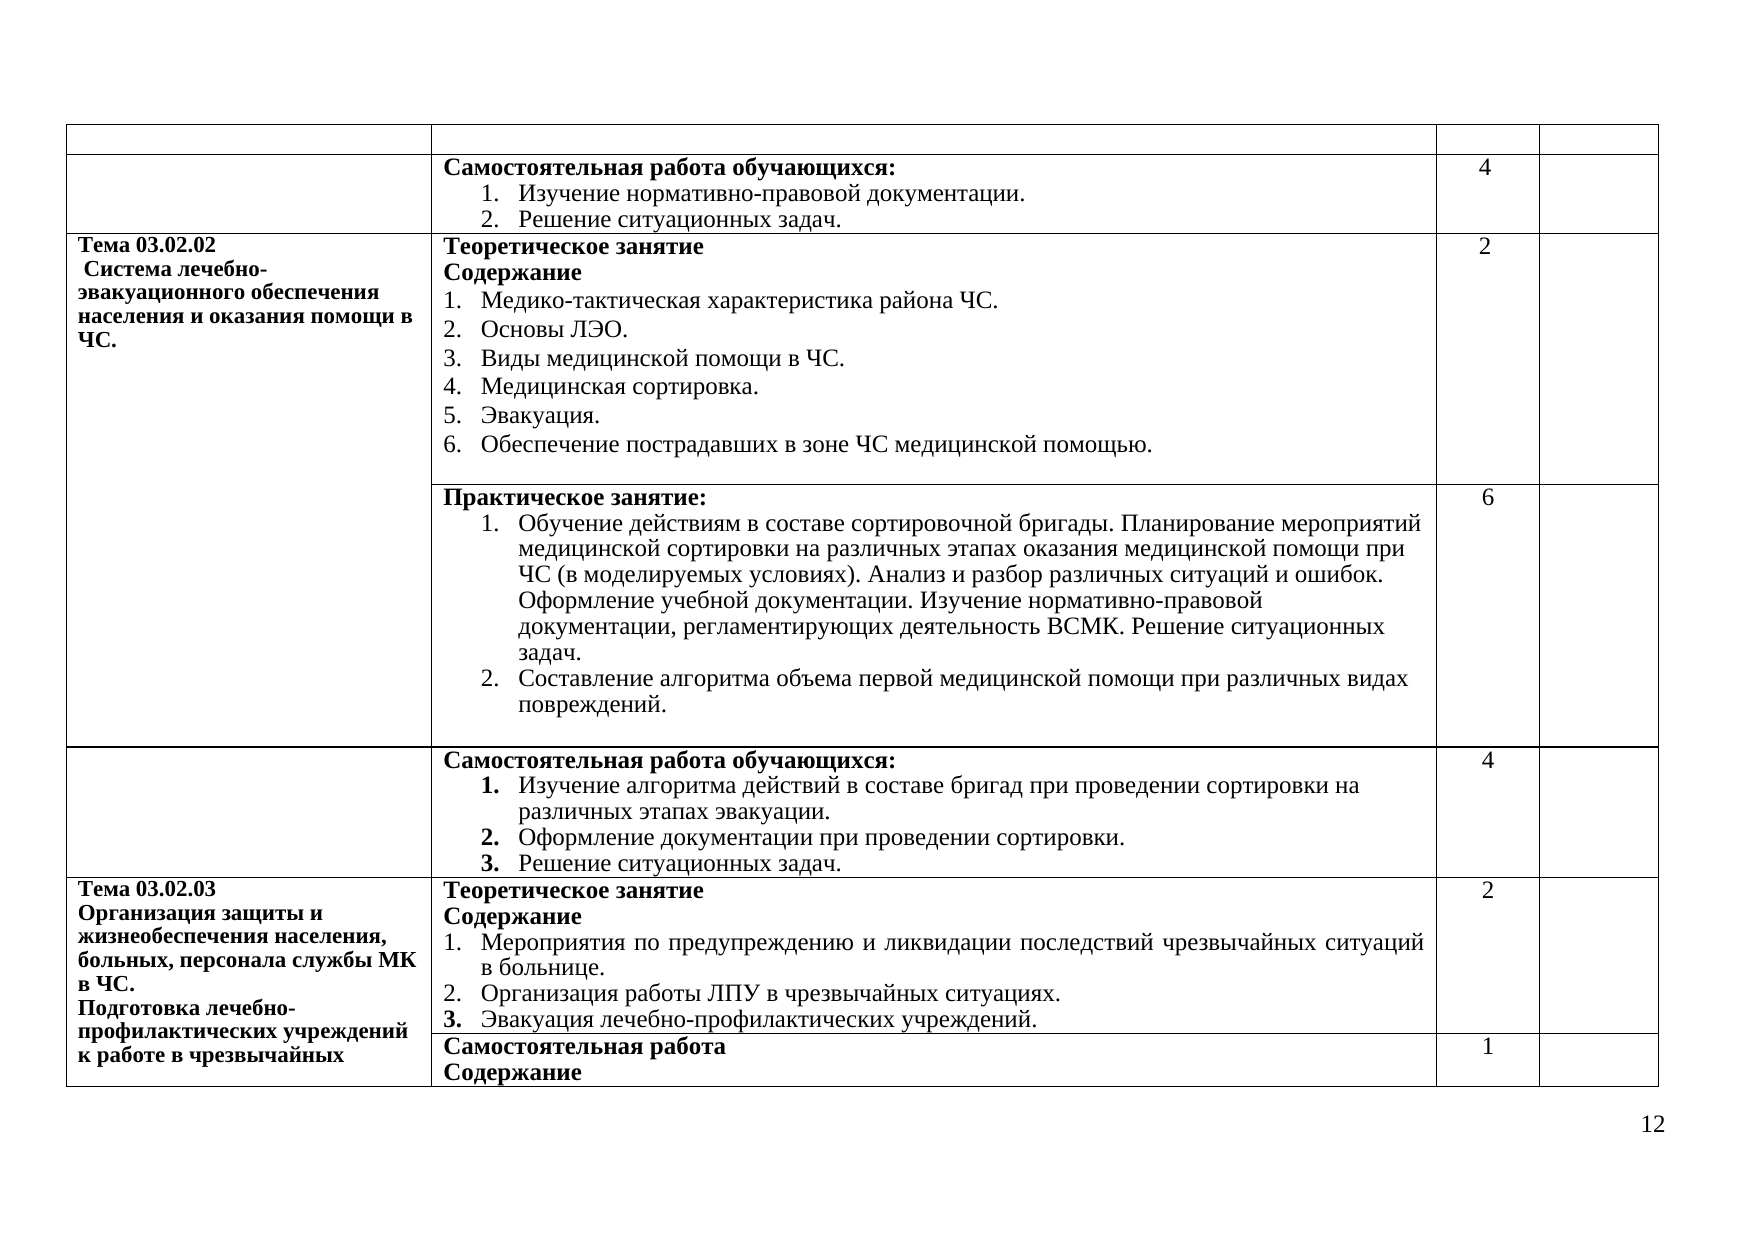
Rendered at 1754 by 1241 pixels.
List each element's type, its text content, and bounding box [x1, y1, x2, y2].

table_cell [67, 125, 431, 154]
table_cell Самостоятельная работа обучающихся: Изучение нормативно-правовой документации. Решение ситуационных задач. [432, 155, 1436, 232]
table_cell [1540, 234, 1658, 483]
table_cell Тема 03.02.03 Организация защиты и жизнеобеспечения населения, больных, персонала службы МК в ЧС. Подготовка лечебно-профилактических учреждений к работе в чрезвычайных ситуациях. [67, 878, 431, 1086]
table_cell [1540, 485, 1658, 746]
table_cell [1540, 878, 1658, 1033]
table_cell [1540, 155, 1658, 232]
table_cell Самостоятельная работа обучающихся: Изучение алгоритма действий в составе бригад при проведении сортировки на различных этапах эвакуации. Оформление документации при проведении сортировки. Решение ситуационных задач. [432, 748, 1436, 877]
table_cell Теоретическое занятие Содержание Медико-тактическая характеристика района ЧС. Основы ЛЭО. Виды медицинской помощи в ЧС. Медицинская сортировка. Эвакуация. Обеспечение пострадавших в зоне ЧС медицинской помощью. [432, 234, 1436, 483]
table_cell 4 [1437, 748, 1539, 877]
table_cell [432, 1034, 1436, 1086]
table_cell 2 [1437, 878, 1539, 1033]
table_cell 6 [1437, 125, 1539, 154]
table_cell [1540, 125, 1658, 154]
table_cell [1540, 1034, 1658, 1086]
table_cell Тема 03.02.02 Система лечебно-эвакуационного обеспечения населения и оказания помощи в ЧС. [67, 234, 431, 746]
table_cell 2 [1437, 234, 1539, 483]
table_cell Теоретическое занятие Содержание Мероприятия по предупреждению и ликвидации последствий чрезвычайных ситуаций в больнице. Организация работы ЛПУ в чрезвычайных ситуациях. Эвакуация лечебно-профилактических учреждений. [432, 878, 1436, 1033]
table_cell Практическое занятие: Обучение действиям в составе сортировочной бригады. Планирование мероприятий медицинской сортировки на различных этапах оказания медицинской помощи при ЧС (в моделируемых условиях). Анализ и разбор различных ситуаций и ошибок. Оформление учебной документации. Изучение нормативно-правовой документации, регламентирующих деятельность ВСМК. Решение ситуационных задач. Составление алгоритма объема первой медицинской помощи при различных видах повреждений. [432, 485, 1436, 746]
table_cell [67, 748, 431, 877]
table_cell 6 [1437, 485, 1539, 746]
table_cell 1 [1437, 1034, 1539, 1086]
table_cell 4 [1437, 155, 1539, 232]
table_cell [67, 155, 431, 232]
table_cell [432, 125, 1436, 154]
table_cell [1540, 748, 1658, 877]
